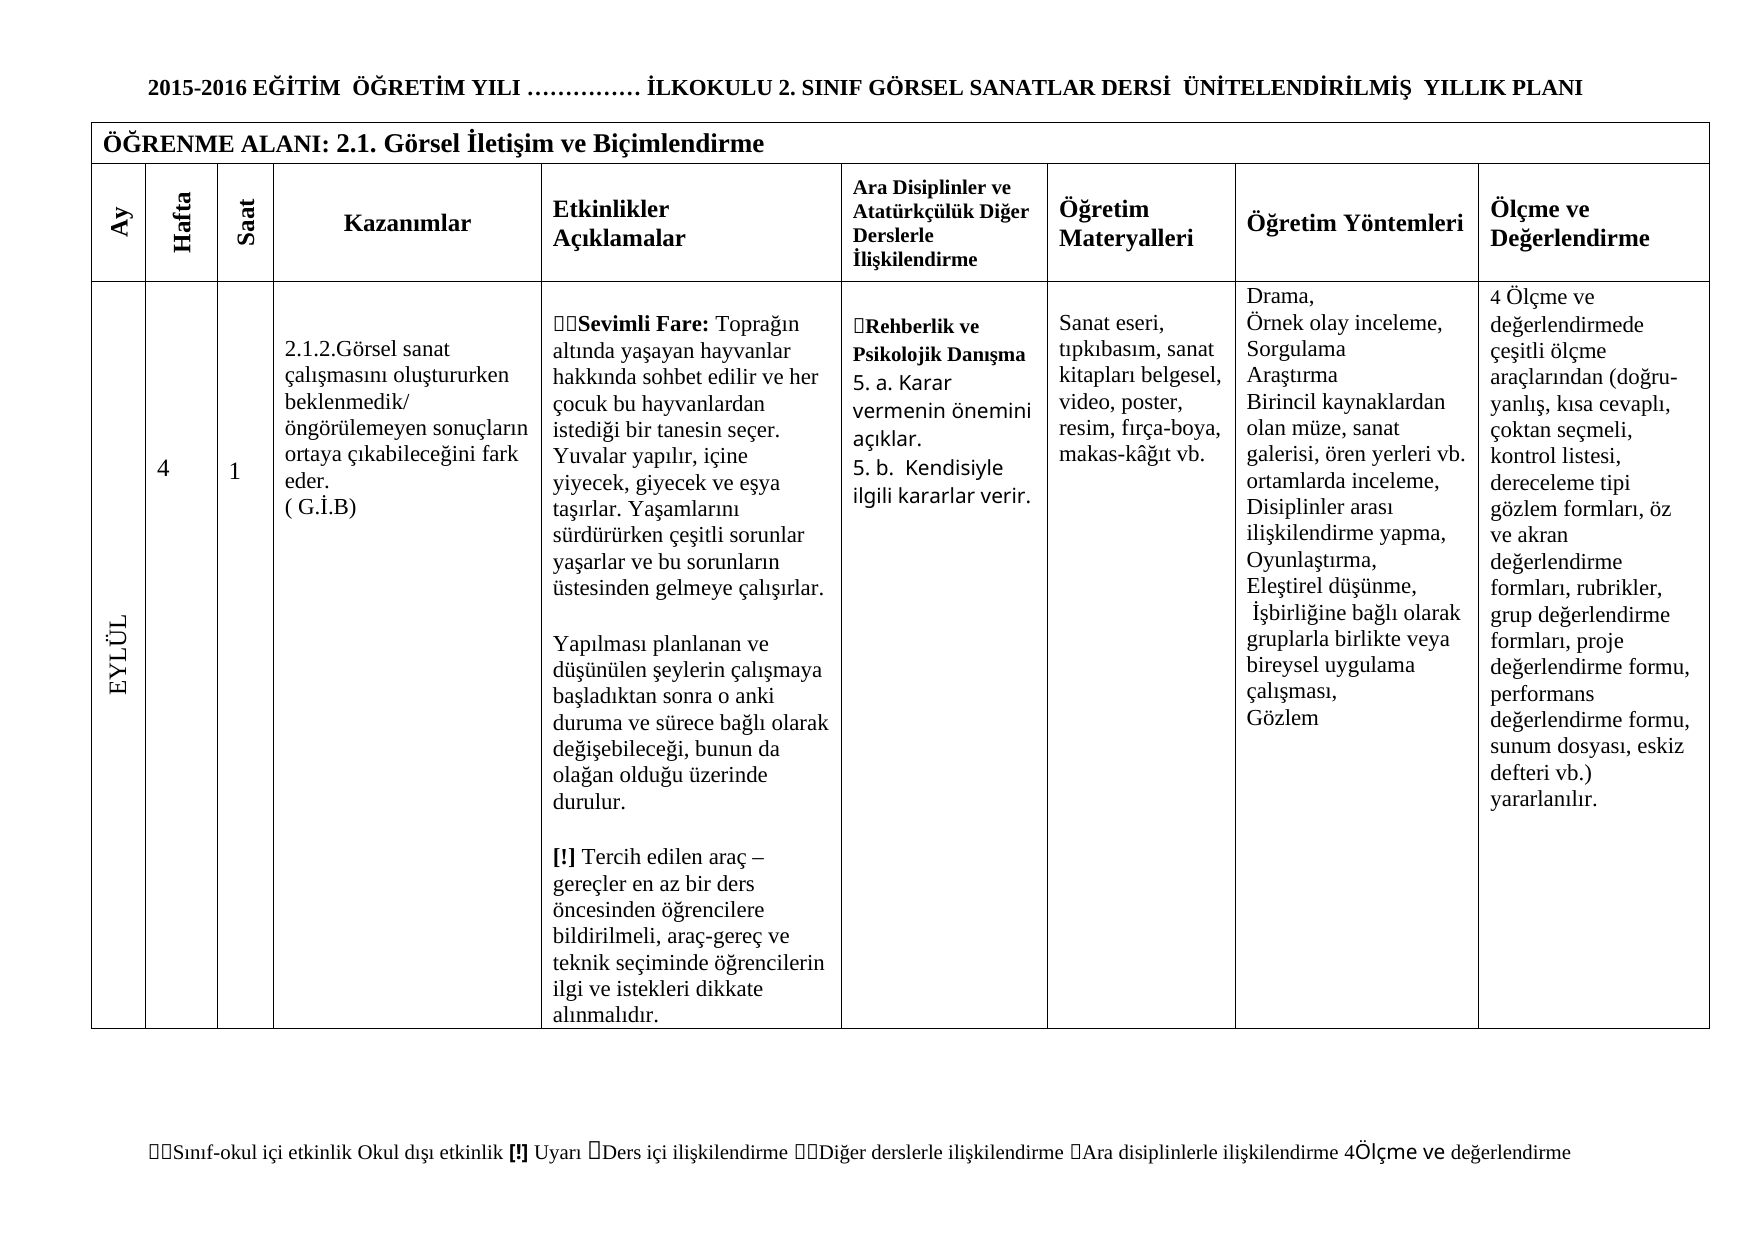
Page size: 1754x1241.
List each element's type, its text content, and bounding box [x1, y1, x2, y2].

table_cell Ay [92, 164, 145, 281]
table_cell EYLÜL [92, 282, 145, 1028]
table_cell 4 [146, 282, 217, 1028]
table_cell Sanat eseri, tıpkıbasım, sanat kitapları belgesel, video, poster, resim, fırça-boya, makas-kâğıt vb. [1048, 282, 1235, 1028]
table_cell Rehberlik ve Psikolojik Danışma . Karar vermenin önemini açıklar. 5. b. Kendisiyle ilgili kararlar verir. [842, 282, 1047, 1028]
table_cell Öğretim Yöntemleri [1236, 164, 1478, 281]
table_cell Etkinlikler Açıklamalar [542, 164, 841, 281]
table_cell Öğretim Materyalleri [1048, 164, 1235, 281]
table_header ÖĞRENME ALANI: 2.1. Görsel İletişim ve Biçimlendirme [92, 123, 1709, 163]
table_cell Kazanımlar [274, 164, 541, 281]
table_cell Saat [218, 164, 273, 281]
table_cell Hafta [146, 164, 217, 281]
table_cell Ara Disiplinler ve Atatürkçülük Diğer Derslerle İlişkilendirme [842, 164, 1047, 281]
table_cell 2.1.2.Görsel sanat çalışmasını oluştururken beklenmedik/ öngörülemeyen sonuçların ortaya çıkabileceğini fark eder. ( G.İ.B) [274, 282, 541, 1028]
table_cell Ölçme ve Değerlendirme [1479, 164, 1709, 281]
table_cell Sevimli Fare: Toprağın altında yaşayan hayvanlar hakkında sohbet edilir ve her çocuk bu hayvanlardan istediği bir tanesin seçer. Yuvalar yapılır, içine yiyecek, giyecek ve eşya taşırlar. Yaşamlarını sürdürürken çeşitli sorunlar yaşarlar ve bu sorunların üstesinden gelmeye çalışırlar. Yapılması planlanan ve düşünülen şeylerin çalışmaya başladıktan sonra o anki duruma ve sürece bağlı olarak değişebileceği, bunun da olağan olduğu üzerinde durulur. [!] Tercih edilen araç – gereçler en az bir ders öncesinden öğrencilere bildirilmeli, araç-gereç ve teknik seçiminde öğrencilerin ilgi ve istekleri dikkate alınmalıdır. [542, 282, 841, 1028]
table_cell 1 [218, 282, 273, 1028]
